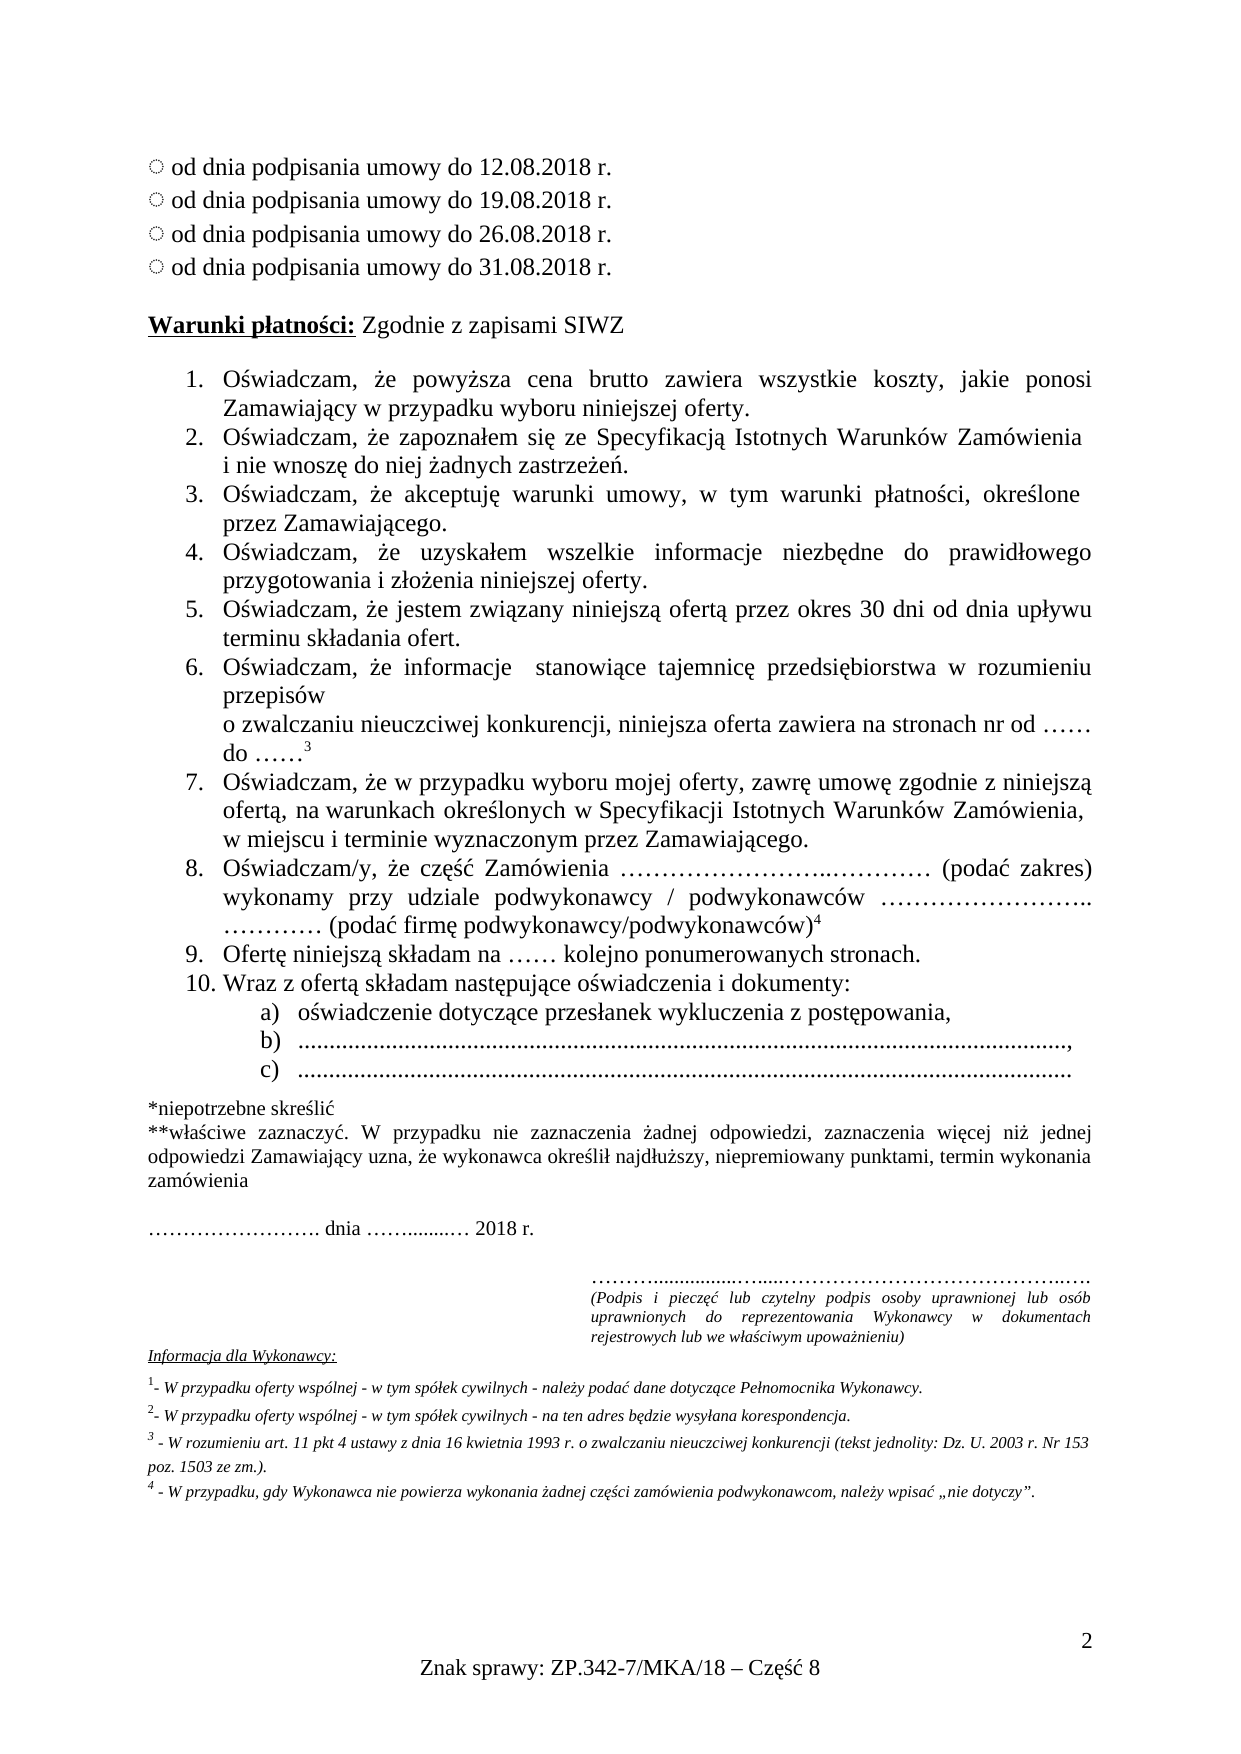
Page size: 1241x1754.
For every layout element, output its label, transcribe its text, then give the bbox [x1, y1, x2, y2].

text 2- W przypadku oferty wspólnej - w tym spółek cywilnych - na ten adres będzie wysyłana korespondencja. [148, 1402, 1093, 1426]
text ……………………. dnia ……........… 2018 r. [148, 1216, 1093, 1240]
list Ofertę niniejszą składam na …… kolejno ponumerowanych stronach. [185, 939, 1093, 968]
text 3 - W rozumieniu art. 11 pkt 4 ustawy z dnia 16 kwietnia 1993 r. o zwalczaniu nieuczciwej konkurencji (tekst jednolity: Dz. U. 2003 r. Nr 153 poz. 1503 ze zm.). [148, 1429, 1093, 1476]
list Oświadczam, że w przypadku wyboru mojej oferty, zawrę umowę zgodnie z niniejszą ofertą, na warunkach określonych w Specyfikacji Istotnych Warunków Zamówienia, w miejscu i terminie wyznaczonym przez Zamawiającego. [185, 767, 1093, 853]
text (Podpis i pieczęć lub czytelny podpis osoby uprawnionej lub osób uprawnionych do reprezentowania Wykonawcy w dokumentach rejestrowych lub we właściwym upoważnieniu) [591, 1288, 1093, 1346]
list Wraz z ofertą składam następujące oświadczenia i dokumenty: [185, 968, 1093, 997]
list Oświadczam, że uzyskałem wszelkie informacje niezbędne do prawidłowego przygotowania i złożenia niniejszej oferty. [185, 537, 1093, 594]
text 1- W przypadku oferty wspólnej - w tym spółek cywilnych - należy podać dane dotyczące Pełnomocnika Wykonawcy. [148, 1374, 1093, 1398]
text 4 - W przypadku, gdy Wykonawca nie powierza wykonania żadnej części zamówienia podwykonawcom, należy wpisać „nie dotyczy”. [148, 1478, 1093, 1502]
list ............................................................................................................................ [260, 1054, 1093, 1083]
text Warunki płatności: Zgodnie z zapisami SIWZ [148, 311, 1093, 339]
list Oświadczam, że jestem związany niniejszą ofertą przez okres 30 dni od dnia upływu terminu składania ofert. [185, 594, 1093, 652]
text Informacja dla Wykonawcy: [148, 1346, 1093, 1365]
list Oświadczam, że akceptuję warunki umowy, w tym warunki płatności, określone przez Zamawiającego. [185, 479, 1093, 537]
list Oświadczam/y, że część Zamówienia ……………………..………… (podać zakres) wykonamy przy udziale podwykonawcy / podwykonawców ……………………..………… (podać firmę podwykonawcy/podwykonawców)4 [185, 853, 1093, 939]
text *niepotrzebne skreślić [148, 1096, 1093, 1119]
list ..........................................................................................................................., [260, 1026, 1093, 1054]
text 󠇄 od dnia podpisania umowy do 31.08.2018 r. [148, 248, 1093, 282]
text 󠇄 od dnia podpisania umowy do 12.08.2018 r. [148, 148, 1093, 181]
text 󠇄 od dnia podpisania umowy do 26.08.2018 r. [148, 215, 1093, 248]
list oświadczenie dotyczące przesłanek wykluczenia z postępowania, [260, 997, 1093, 1026]
list Oświadczam, że informacje stanowiące tajemnicę przedsiębiorstwa w rozumieniu przepisów o zwalczaniu nieuczciwej konkurencji, niniejsza oferta zawiera na stronach nr od …… do ……3 [185, 652, 1093, 767]
list Oświadczam, że powyższa cena brutto zawiera wszystkie koszty, jakie ponosi Zamawiający w przypadku wyboru niniejszej oferty. [185, 364, 1093, 422]
text **właściwe zaznaczyć. W przypadku nie zaznaczenia żadnej odpowiedzi, zaznaczenia więcej niż jednej odpowiedzi Zamawiający uzna, że wykonawca określił najdłuższy, niepremiowany punktami, termin wykonania zamówienia [148, 1119, 1093, 1192]
text 󠇄 od dnia podpisania umowy do 19.08.2018 r. [148, 181, 1093, 215]
text ………................….....…………………………………..…. [591, 1264, 1093, 1288]
list Oświadczam, że zapoznałem się ze Specyfikacją Istotnych Warunków Zamówienia i nie wnoszę do niej żadnych zastrzeżeń. [185, 422, 1093, 479]
